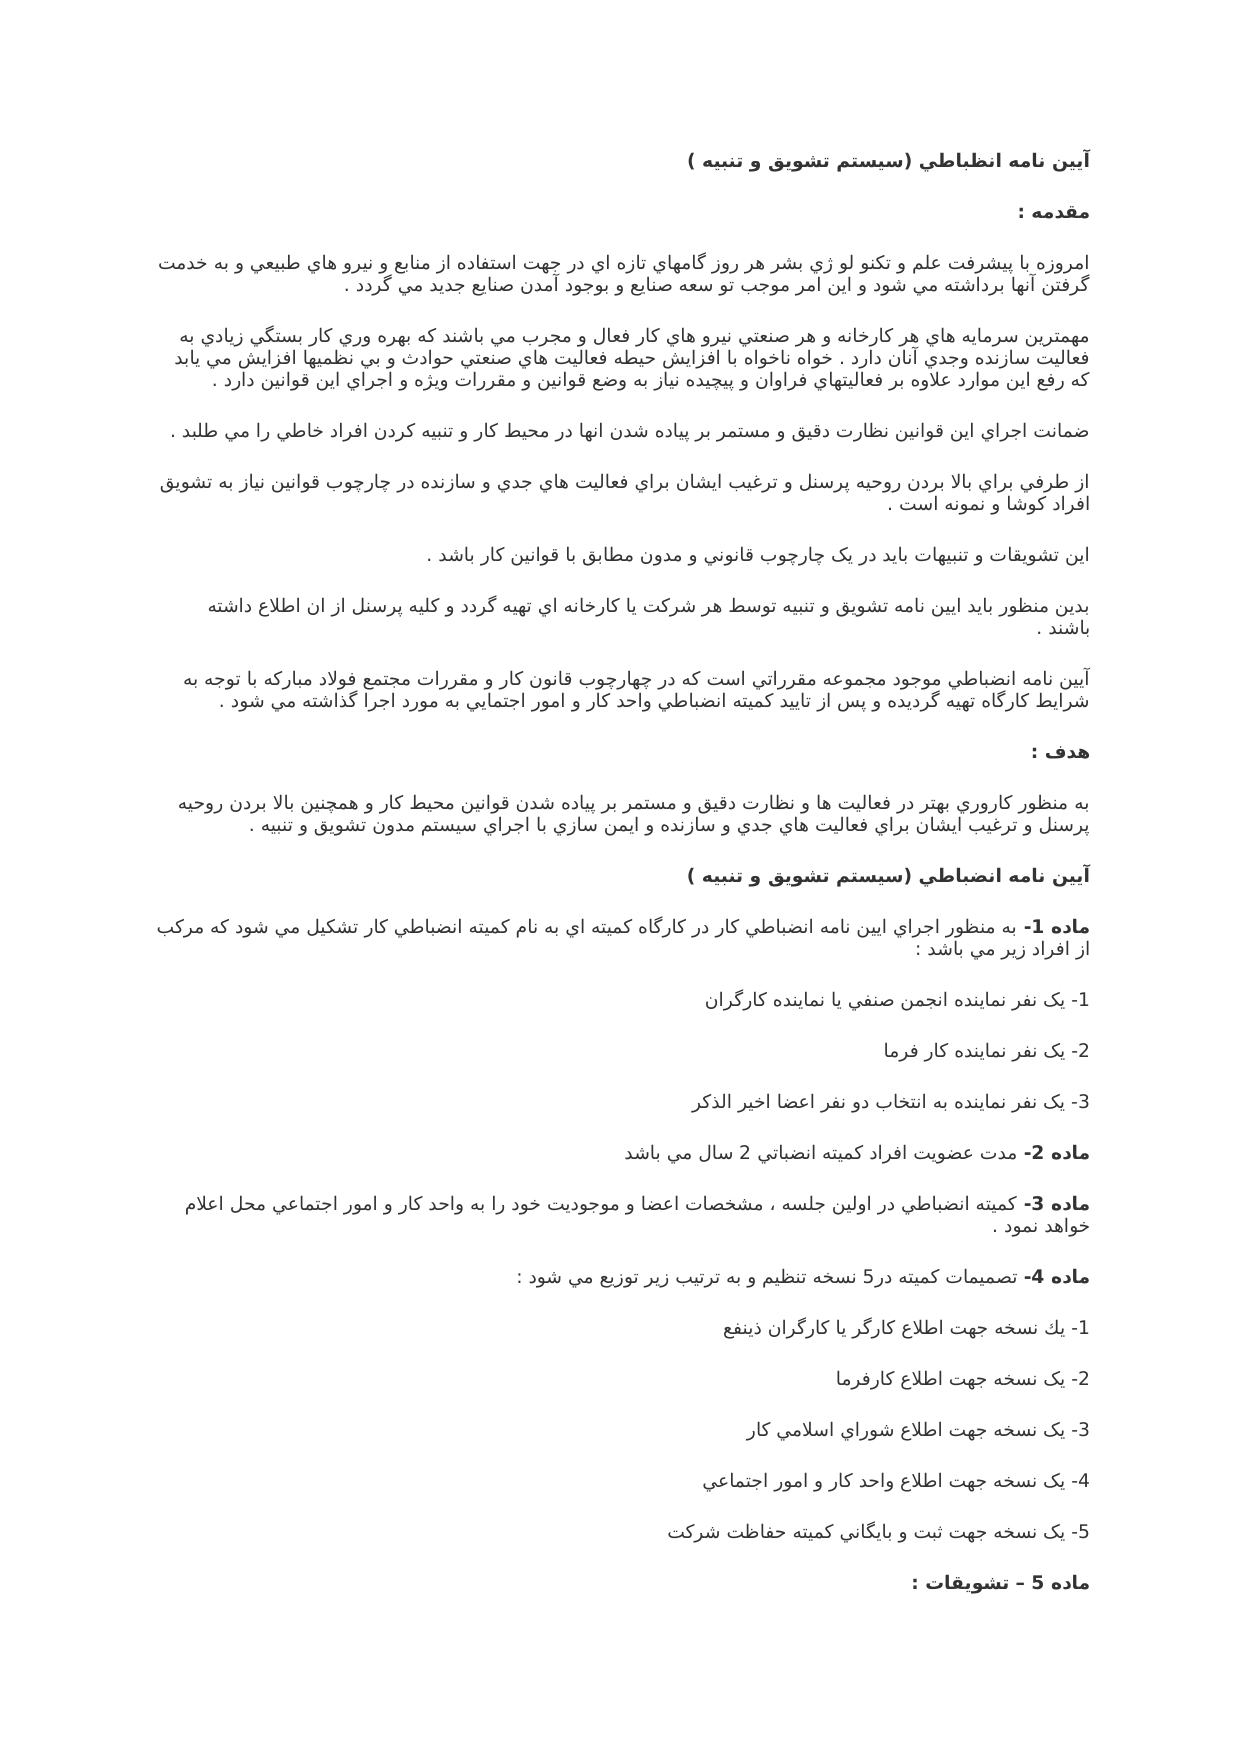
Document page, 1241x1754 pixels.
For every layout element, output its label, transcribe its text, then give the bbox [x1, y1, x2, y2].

text آيين نامه انظباطي (سيستم تشويق و تنبيه ) [150, 150, 1090, 172]
text ماده 2- مدت عضويت افراد کميته انضباتي 2 سال مي باشد [150, 1142, 1090, 1163]
text ماده 3- کميته انضباطي در اولين جلسه ، مشخصات اعضا و موجوديت خود را به واحد کار و امور اجتماعي محل اعلام خواهد نمود . [150, 1193, 1090, 1236]
text مهمترين سرمايه هاي هر کارخانه و هر صنعتي نيرو هاي کار فعال و مجرب مي باشند که بهره وري کار بستگي زيادي به فعاليت سازنده وجدي آنان دارد . خواه ناخواه با افزايش حيطه فعاليت هاي صنعتي حوادث و بي نظميها افزايش مي يابد که رفع اين موارد علاوه بر فعاليتهاي فراوان و پيچيده نياز به وضع قوانين و مقررات ويژه و اجراي اين قوانين دارد . [150, 325, 1090, 391]
text 5- يک نسخه جهت ثبت و بايگاني کميته حفاظت شرکت [150, 1521, 1090, 1543]
text هدف : [150, 741, 1090, 762]
text ماده 4- تصميمات کميته در5 نسخه تنظيم و به ترتيب زير توزيع مي شود : [150, 1266, 1090, 1287]
text 4- يک نسخه جهت اطلاع واحد کار و امور اجتماعي [150, 1470, 1090, 1492]
text مقدمه : [150, 201, 1090, 223]
text ماده 5 – تشويقات : [150, 1572, 1090, 1594]
text 2- يک نفر نماينده کار فرما [150, 1039, 1090, 1061]
text بدين منظور بايد ايين نامه تشويق و تنبيه توسط هر شرکت يا کارخانه اي تهيه گردد و کليه پرسنل از ان اطلاع داشته باشند . [150, 595, 1090, 638]
text ضمانت اجراي اين قوانين نظارت دقيق و مستمر بر پياده شدن انها در محيط کار و تنبيه کردن افراد خاطي را مي طلبد . [150, 420, 1090, 442]
text به منظور كاروري بهتر در فعاليت ها و نظارت دقيق و مستمر بر پياده شدن قوانين محيط کار و همچنين بالا بردن روحيه پرسنل و ترغيب ايشان براي فعاليت هاي جدي و سازنده و ايمن سازي با اجراي سيستم مدون تشويق و تنبيه . [150, 792, 1090, 835]
text آيين نامه انضباطي (سيستم تشويق و تنبيه ) [150, 864, 1090, 886]
text اين تشويقات و تنبيهات بايد در يک چارچوب قانوني و مدون مطابق با قوانين کار باشد . [150, 544, 1090, 566]
text 1- يك نسخه جهت اطلاع كارگر يا كارگران ذينفع [150, 1317, 1090, 1338]
text از طرفي براي بالا بردن روحيه پرسنل و ترغيب ايشان براي فعاليت هاي جدي و سازنده در چارچوب قوانين نياز به تشويق افراد کوشا و نمونه است . [150, 471, 1090, 514]
text 1- يک نفر نماينده انجمن صنفي يا نماينده کارگران [150, 988, 1090, 1010]
text 2- يک نسخه جهت اطلاع کارفرما [150, 1368, 1090, 1389]
text آيين نامه انضباطي موجود مجموعه مقرراتي است که در چهارچوب قانون کار و مقررات مجتمع فولاد مبارکه با توجه به شرايط کارگاه تهيه گرديده و پس از تاييد کميته انضباطي واحد کار و امور اجتمايي به مورد اجرا گذاشته مي شود . [150, 668, 1090, 711]
text امروزه با پيشرفت علم و تکنو لو ژي بشر هر روز گامهاي تازه اي در جهت استفاده از منابع و نيرو هاي طبيعي و به خدمت گرفتن آنها برداشته مي شود و اين امر موجب تو سعه صنايع و بوجود آمدن صنايع جديد مي گردد . [150, 252, 1090, 296]
text 3- يک نفر نماينده به انتخاب دو نفر اعضا اخير الذکر [150, 1091, 1090, 1112]
text 3- يک نسخه جهت اطلاع شوراي اسلامي کار [150, 1419, 1090, 1441]
text ماده 1- به منظور اجراي ايين نامه انضباطي کار در کارگاه کميته اي به نام کميته انضباطي کار تشکيل مي شود که مرکب از افراد زير مي باشد : [150, 916, 1090, 959]
